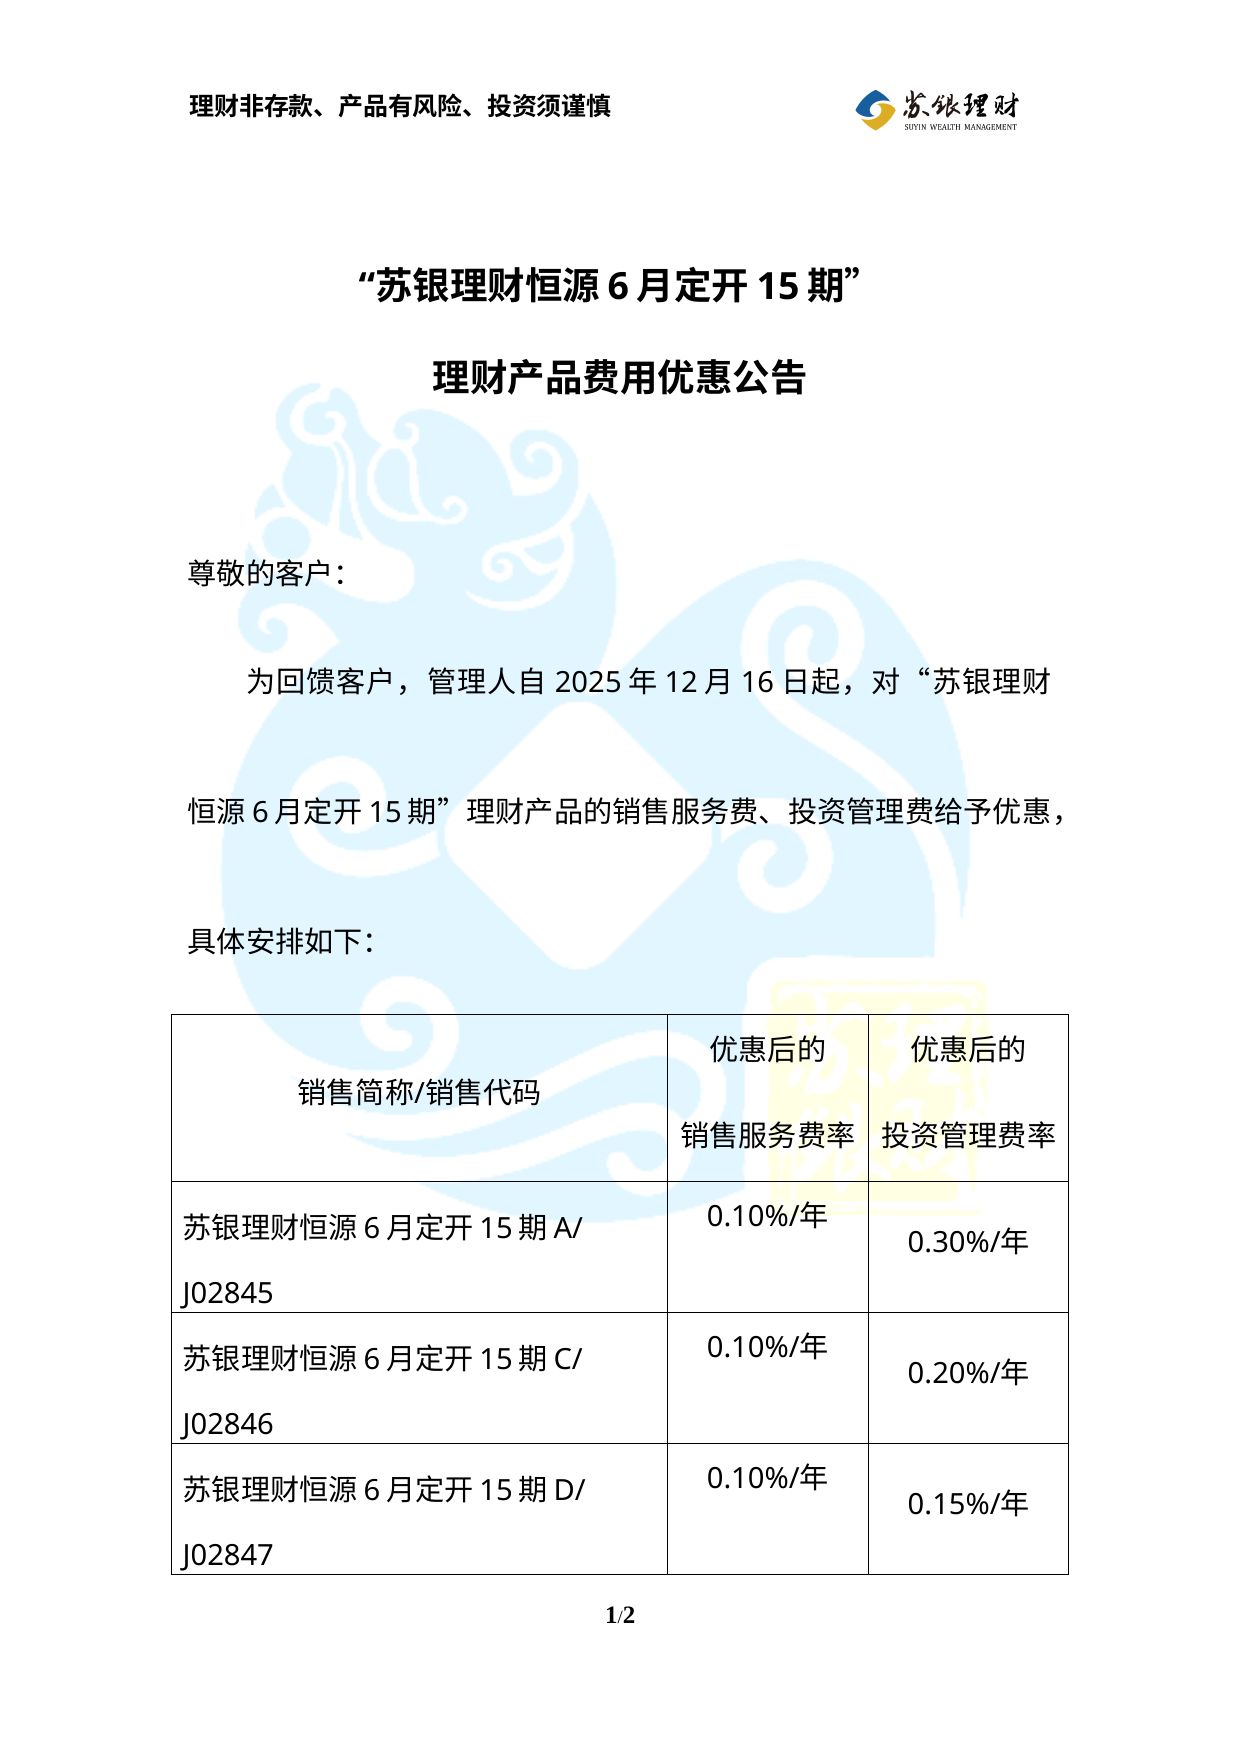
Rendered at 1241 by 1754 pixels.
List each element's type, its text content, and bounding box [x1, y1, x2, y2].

text 尊敬的客户： [187, 539, 1053, 604]
table_cell 0.10%/年 [668, 1182, 868, 1312]
table_header 优惠后的 投资管理费率 [869, 1015, 1068, 1181]
table_cell 0.20%/年 [869, 1313, 1068, 1443]
picture [831, 73, 1049, 143]
text 为回馈客户，管理人自2025年12月16日起，对“苏银理财恒源6月定开15期”理财产品的销售服务费、投资管理费给予优惠，具体安排如下： [187, 647, 1053, 972]
text “苏银理财恒源6月定开15期” [187, 251, 1053, 316]
table_cell 苏银理财恒源6月定开15期D/J02847 [172, 1444, 667, 1574]
text 理财产品费用优惠公告 [187, 343, 1053, 408]
table_header 销售简称/销售代码 [172, 1015, 667, 1181]
table_cell 0.10%/年 [668, 1444, 868, 1574]
table_cell 0.15%/年 [869, 1444, 1068, 1574]
table_header 优惠后的 销售服务费率 [668, 1015, 868, 1181]
table_cell 0.30%/年 [869, 1182, 1068, 1312]
table_cell 0.10%/年 [668, 1313, 868, 1443]
table_cell 苏银理财恒源6月定开15期C/J02846 [172, 1313, 667, 1443]
table_cell 苏银理财恒源6月定开15期A/J02845 [172, 1182, 667, 1312]
